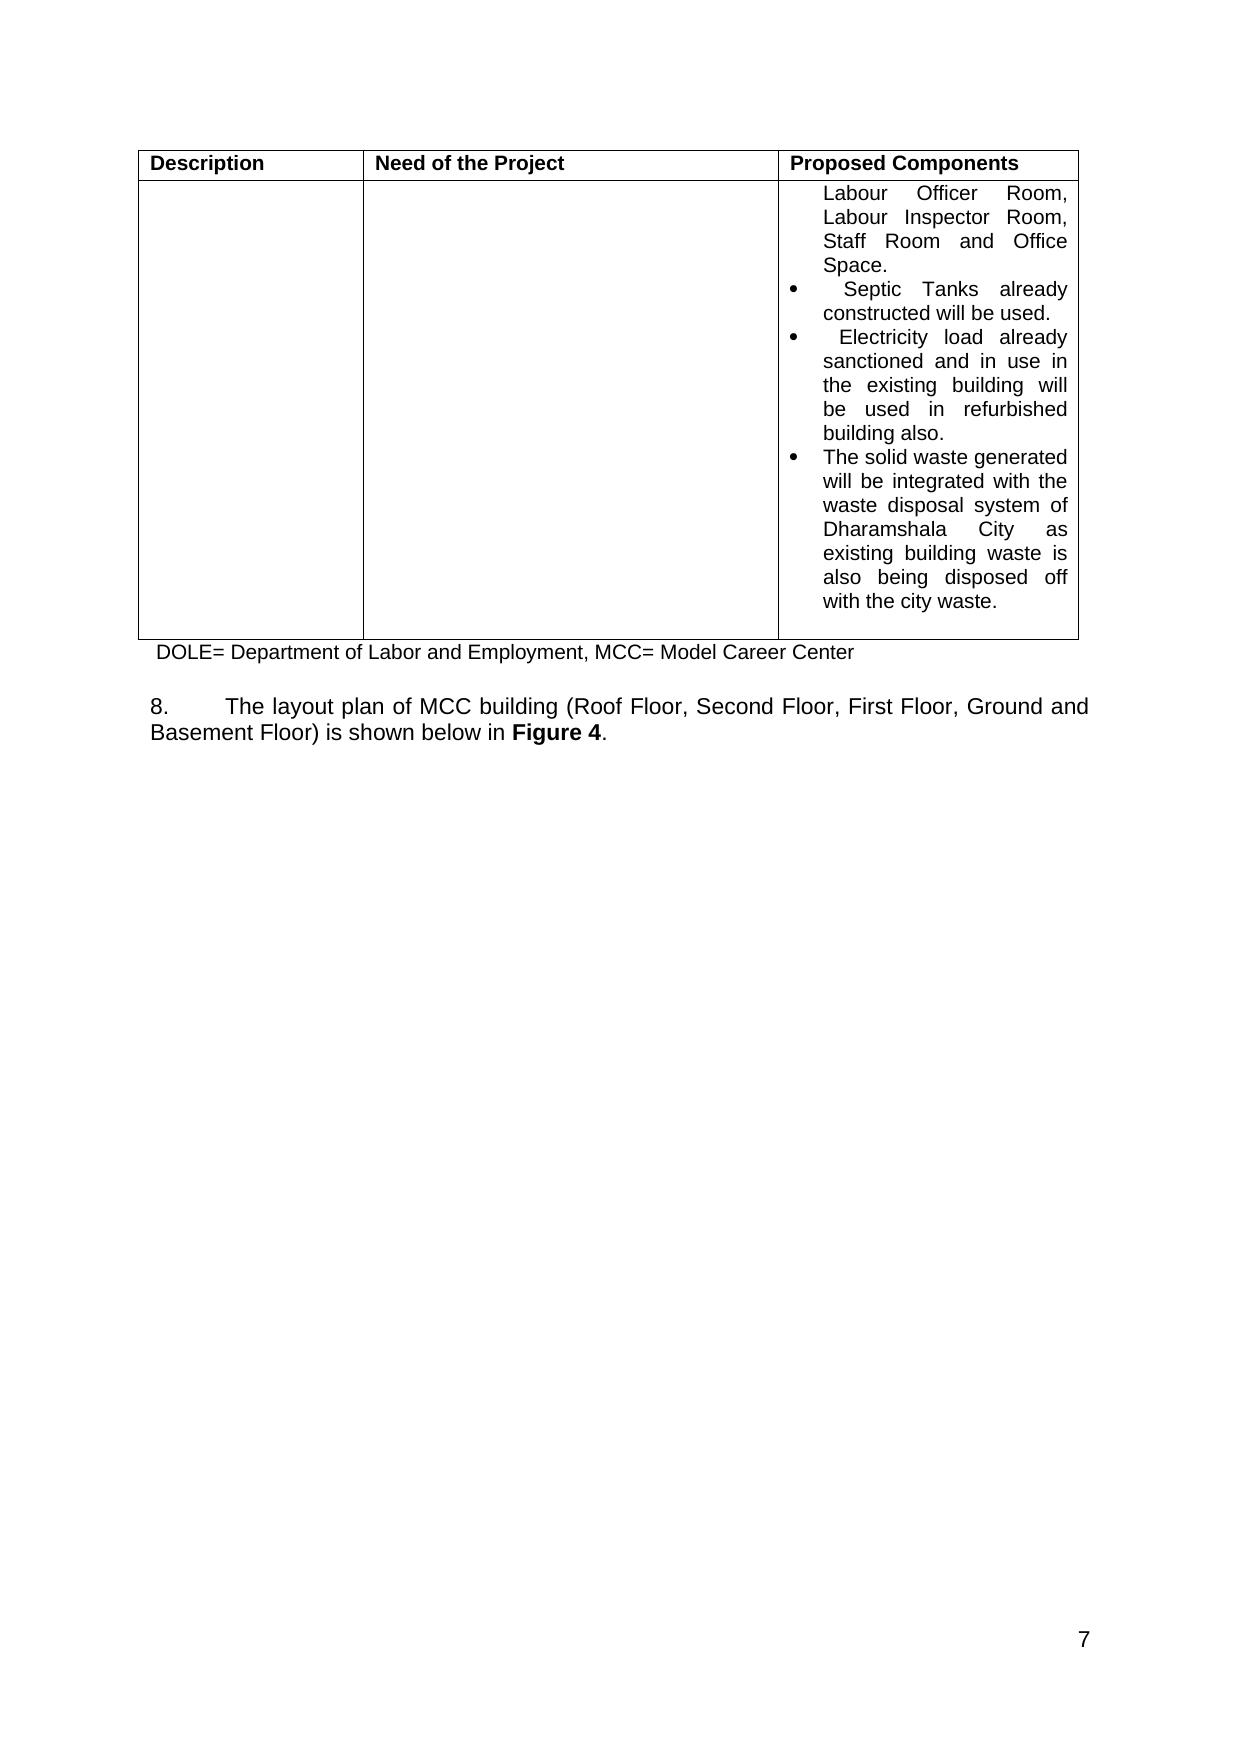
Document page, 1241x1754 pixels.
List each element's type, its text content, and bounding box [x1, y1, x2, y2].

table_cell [779, 181, 1078, 639]
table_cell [364, 181, 778, 639]
table_header Need of the Project [364, 151, 778, 180]
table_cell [139, 181, 363, 639]
table_header Description [139, 151, 363, 180]
table_header Proposed Components [779, 151, 1078, 180]
text DOLE= Department of Labor and Employment, MCC= Model Career Center [150, 640, 1090, 664]
list The layout plan of MCC building (Roof Floor, Second Floor, First Floor, Ground and Basement Floor) is shown below in Figure 4. [150, 693, 1090, 745]
